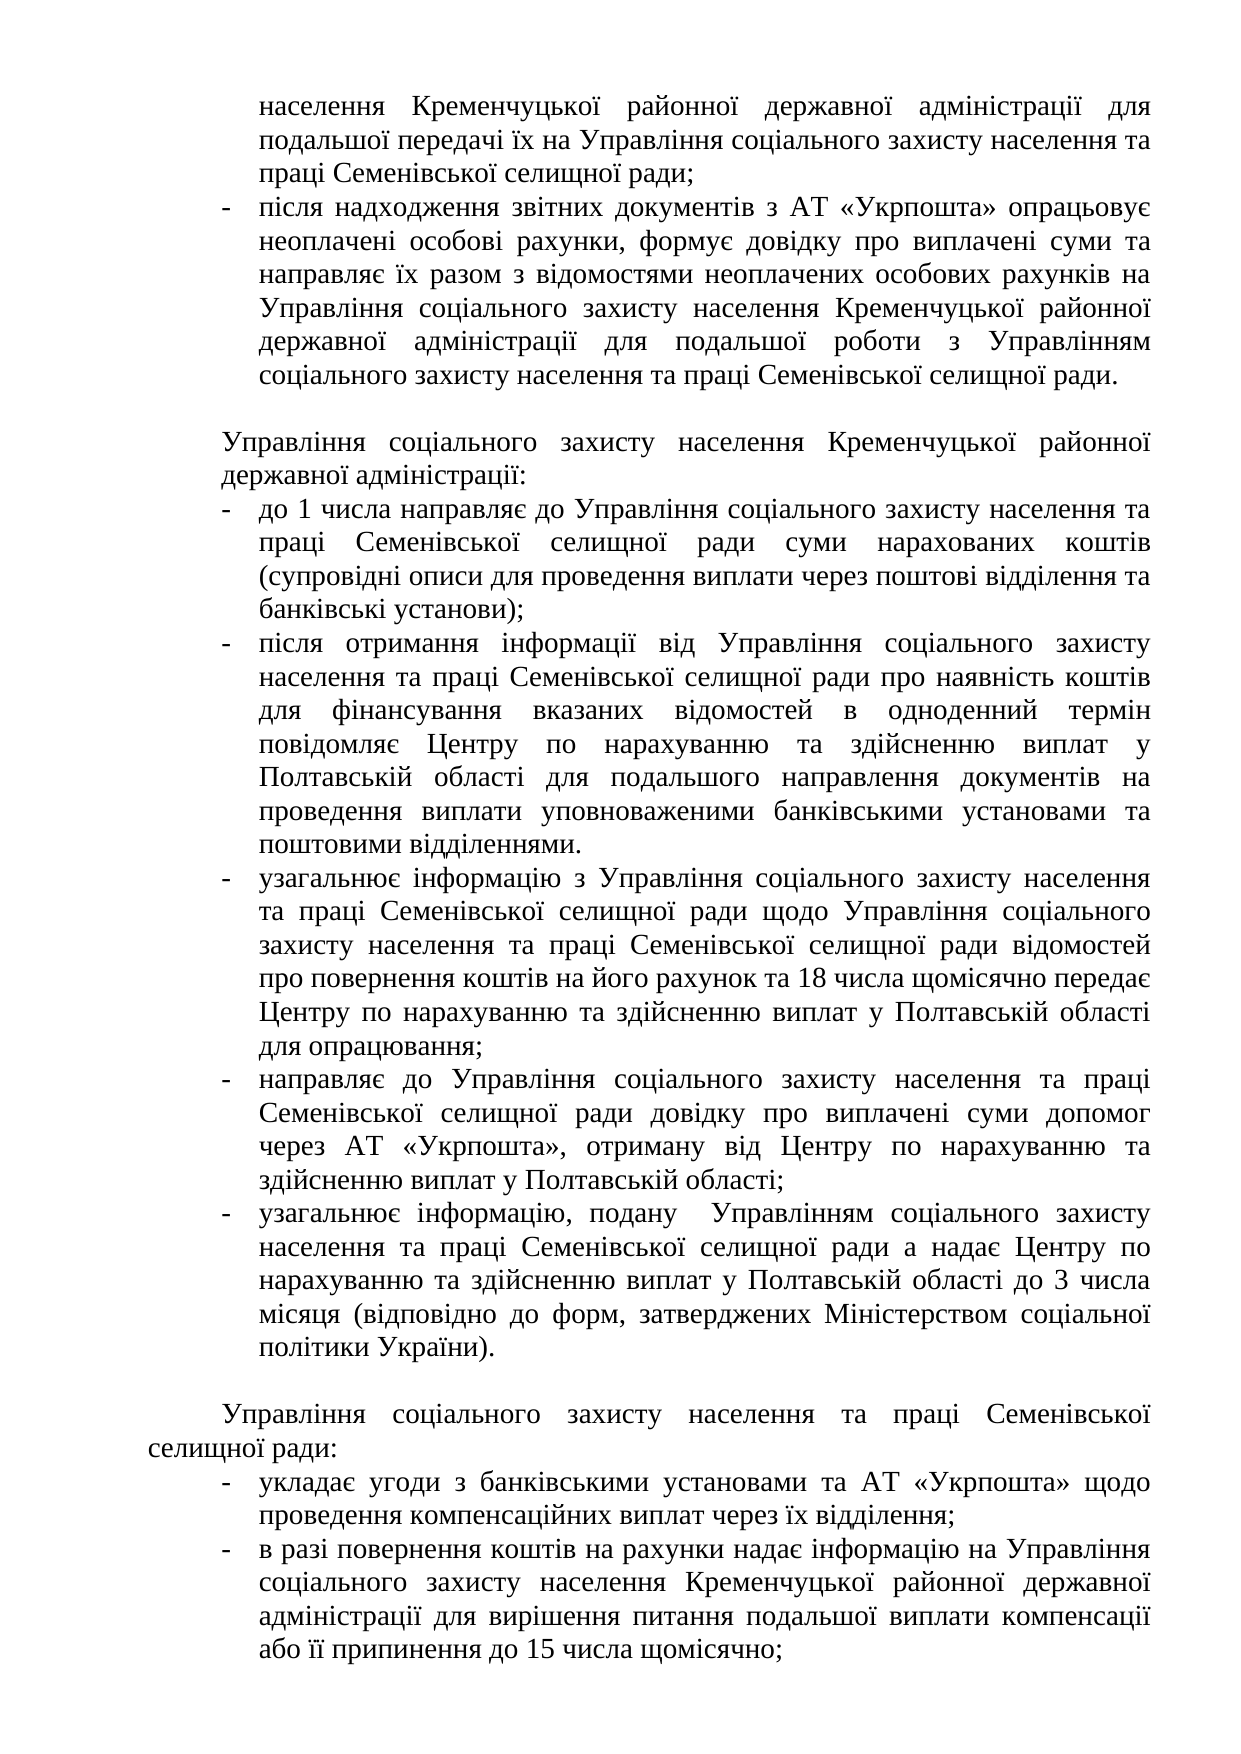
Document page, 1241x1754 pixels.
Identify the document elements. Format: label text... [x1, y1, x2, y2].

list укладає угоди з банківськими установами та АТ «Укрпошта» щодо проведення компенсаційних виплат через їх відділення; [221, 1464, 1152, 1531]
list після отримання інформації від Управління соціального захисту населення та праці Семенівської селищної ради про наявність коштів для фінансування вказаних відомостей в одноденний термін повідомляє Центру по нарахуванню та здійсненню виплат у Полтавській області для подальшого направлення документів на проведення виплати уповноваженими банківськими установами та поштовими відділеннями. [221, 625, 1152, 860]
list до 1 числа направляє до Управління соціального захисту населення та праці Семенівської селищної ради суми нарахованих коштів (супровідні описи для проведення виплати через поштові відділення та банківські установи); [221, 491, 1152, 625]
list направляє до Управління соціального захисту населення та праці Семенівської селищної ради довідку про виплачені суми допомог через АТ «Укрпошта», отриману від Центру по нарахуванню та здійсненню виплат у Полтавській області; [221, 1061, 1152, 1195]
text Управління соціального захисту населення та праці Семенівської селищної ради: [148, 1397, 1152, 1464]
text Управління соціального захисту населення Кременчуцької районної державної адміністрації: [221, 424, 1152, 491]
list узагальнює інформацію з Управління соціального захисту населення та праці Семенівської селищної ради щодо Управління соціального захисту населення та праці Семенівської селищної ради відомостей про повернення коштів на його рахунок та 18 числа щомісячно передає Центру по нарахуванню та здійсненню виплат у Полтавській області для опрацювання; [221, 860, 1152, 1061]
list після надходження звітних документів з АТ «Укрпошта» опрацьовує неоплачені особові рахунки, формує довідку про виплачені суми та направляє їх разом з відомостями неоплачених особових рахунків на Управління соціального захисту населення Кременчуцької районної державної адміністрації для подальшої роботи з Управлінням соціального захисту населення та праці Семенівської селищної ради. [221, 189, 1152, 390]
list в разі повернення коштів на рахунки надає інформацію на Управління соціального захисту населення Кременчуцької районної державної адміністрації для вирішення питання подальшої виплати компенсації або її припинення до 15 числа щомісячно; [221, 1531, 1152, 1665]
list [221, 88, 1152, 189]
list узагальнює інформацію, подану Управлінням соціального захисту населення та праці Семенівської селищної ради а надає Центру по нарахуванню та здійсненню виплат у Полтавській області до 3 числа місяця (відповідно до форм, затверджених Міністерством соціальної політики України). [221, 1195, 1152, 1363]
